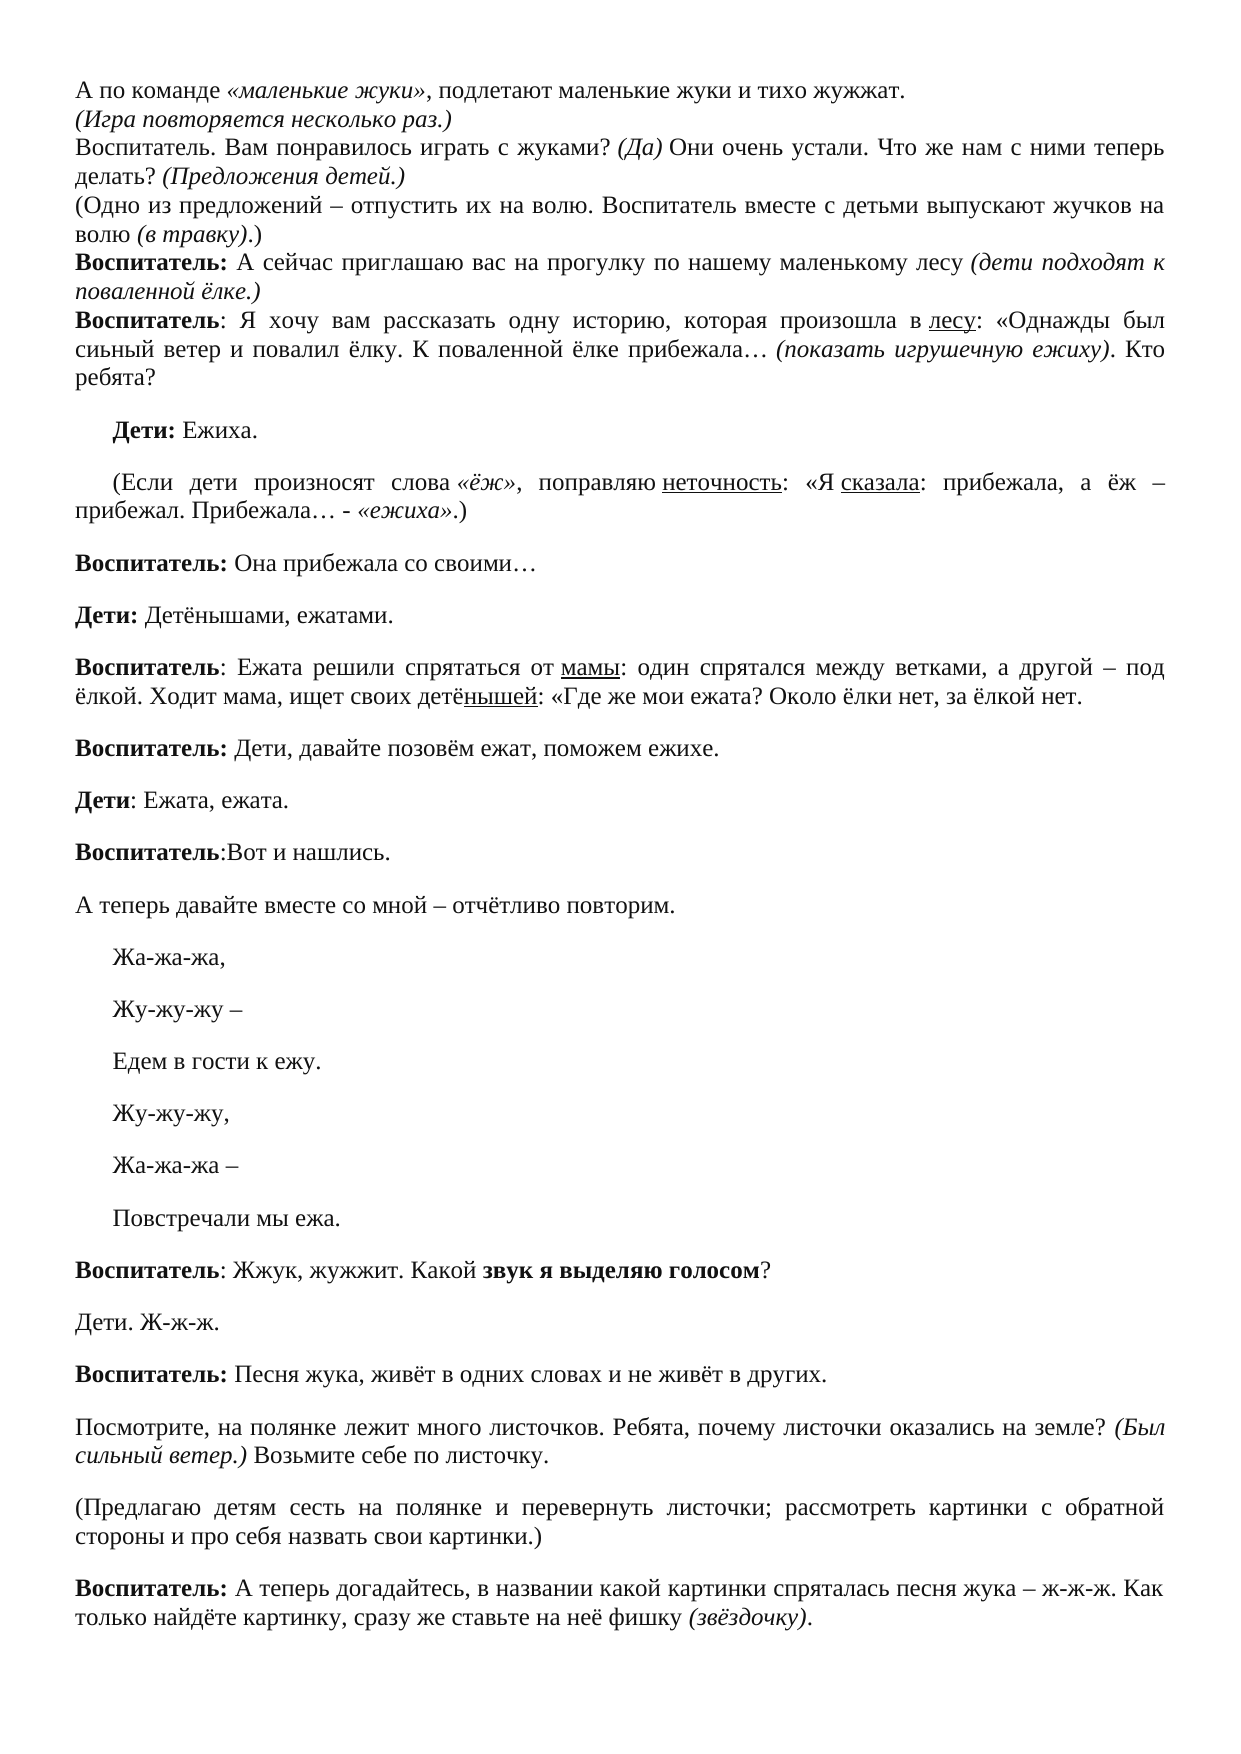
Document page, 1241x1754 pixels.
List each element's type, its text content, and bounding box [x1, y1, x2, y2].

text Посмотрите, на полянке лежит много листочков. Ребята, почему листочки оказались на земле? (Был сильный ветер.) Возьмите себе по листочку. [75, 1412, 1165, 1469]
text Воспитатель: А сейчас приглашаю вас на прогулку по нашему маленькому лесу (дети подходят к поваленной ёлке.) [75, 247, 1165, 305]
text Воспитатель: Жжук, жужжит. Какой звук я выделяю голосом? [75, 1255, 1165, 1284]
text А теперь давайте вместе со мной – отчётливо повторим. [75, 890, 1165, 918]
text Дети. Ж-ж-ж. [75, 1307, 1165, 1336]
text Воспитатель: А теперь догадайтесь, в названии какой картинки спряталась песня жука – ж-ж-ж. Как только найдёте картинку, сразу же ставьте на неё фишку (звёздочку). [75, 1573, 1165, 1631]
text А по команде «маленькие жуки», подлетают маленькие жуки и тихо жужжат. [75, 75, 1165, 104]
text Воспитатель: Она прибежала со своими… [75, 548, 1165, 577]
text (Одно из предложений – отпустить их на волю. Воспитатель вместе с детьми выпускают жучков на волю (в травку).) [75, 190, 1165, 247]
text Воспитатель: Дети, давайте позовём ежат, поможем ежихе. [75, 733, 1165, 762]
text Воспитатель. Вам понравилось играть с жуками? (Да) Они очень устали. Что же нам с ними теперь делать? (Предложения детей.) [75, 132, 1165, 190]
text Едем в гости к ежу. [75, 1046, 1165, 1075]
text Дети: Ежата, ежата. [75, 785, 1165, 814]
text Воспитатель: Песня жука, живёт в одних словах и не живёт в других. [75, 1359, 1165, 1388]
text Воспитатель:Вот и нашлись. [75, 837, 1165, 866]
text (Если дети произносят слова «ёж», поправляю неточность: «Я сказала: прибежала, а ёж – прибежал. Прибежала… - «ежиха».) [75, 467, 1165, 524]
text Жу-жу-жу, [75, 1098, 1165, 1127]
text Дети: Ежиха. [75, 415, 1165, 443]
text Воспитатель: Я хочу вам рассказать одну историю, которая произошла в лесу: «Однажды был сиьный ветер и повалил ёлку. К поваленной ёлке прибежала… (показать игрушечную ежиху). Кто ребята? [75, 305, 1165, 391]
text Жа-жа-жа, [75, 942, 1165, 971]
text Воспитатель: Ежата решили спрятаться от мамы: один спрятался между ветками, а другой – под ёлкой. Ходит мама, ищет своих детёнышей: «Где же мои ежата? Около ёлки нет, за ёлкой нет. [75, 652, 1165, 710]
text (Игра повторяется несколько раз.) [75, 104, 1165, 132]
text Жу-жу-жу – [75, 994, 1165, 1023]
text Жа-жа-жа – [75, 1151, 1165, 1179]
text Дети: Детёнышами, ежатами. [75, 600, 1165, 629]
text (Предлагаю детям сесть на полянке и перевернуть листочки; рассмотреть картинки с обратной стороны и про себя назвать свои картинки.) [75, 1492, 1165, 1550]
text Повстречали мы ежа. [75, 1203, 1165, 1232]
